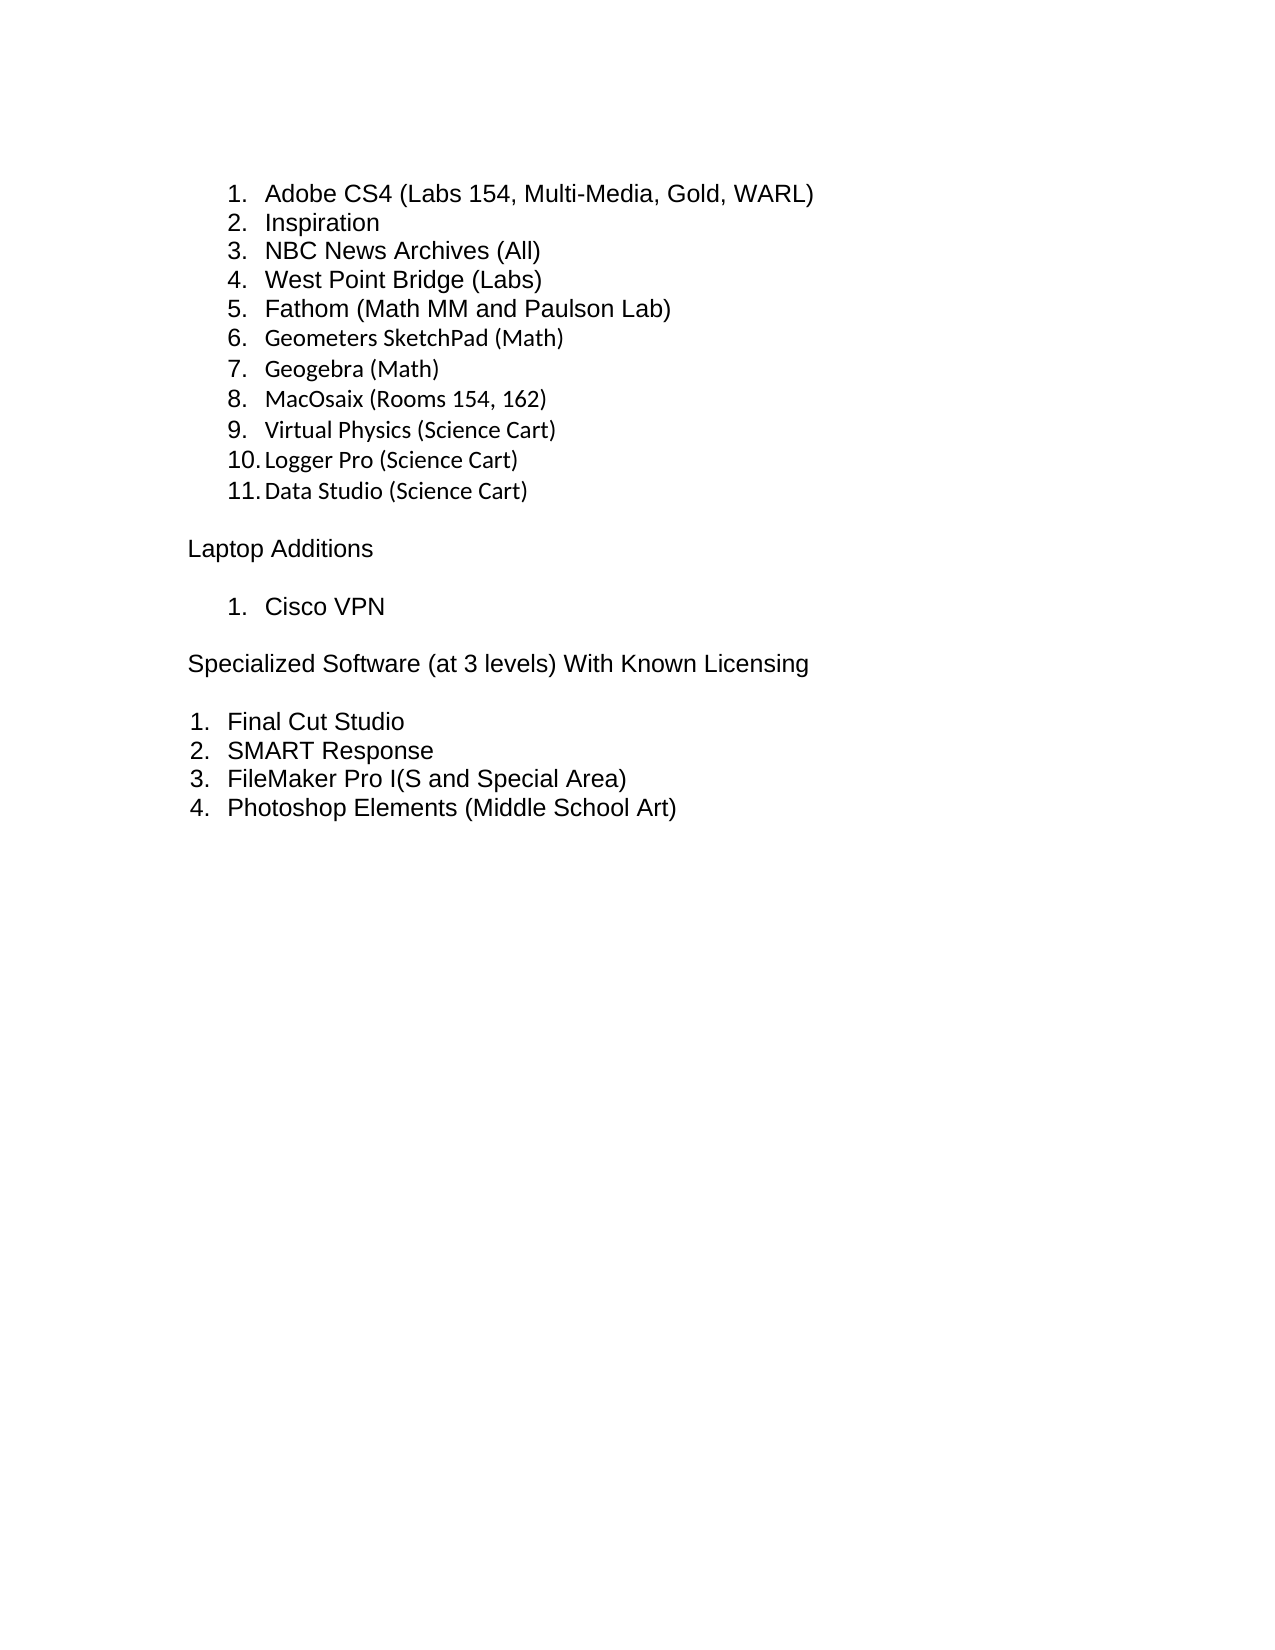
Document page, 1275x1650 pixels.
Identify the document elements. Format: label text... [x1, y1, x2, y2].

list Data Studio (Science Cart) [227, 475, 1087, 506]
text Specialized Software (at 3 levels) With Known Licensing [187, 649, 1087, 678]
list Final Cut Studio [189, 707, 1087, 736]
list Geogebra (Math) [227, 353, 1087, 383]
list West Point Bridge (Labs) [227, 265, 1087, 294]
list Adobe CS4 (Labs 154, Multi-Media, Gold, WARL) [227, 179, 1087, 207]
list MacOsaix (Rooms 154, 162) [227, 383, 1087, 414]
list Cisco VPN [227, 592, 1087, 621]
list Photoshop Elements (Middle School Art) [189, 793, 1087, 822]
list Logger Pro (Science Cart) [227, 444, 1087, 475]
list Inspiration [227, 207, 1087, 236]
text Laptop Additions [187, 534, 1087, 563]
list NBC News Archives (All) [227, 236, 1087, 265]
list SMART Response [189, 736, 1087, 764]
list Geometers SketchPad (Math) [227, 322, 1087, 353]
list Virtual Physics (Science Cart) [227, 414, 1087, 444]
list Fathom (Math MM and Paulson Lab) [227, 294, 1087, 322]
list FileMaker Pro I(S and Special Area) [189, 764, 1087, 793]
